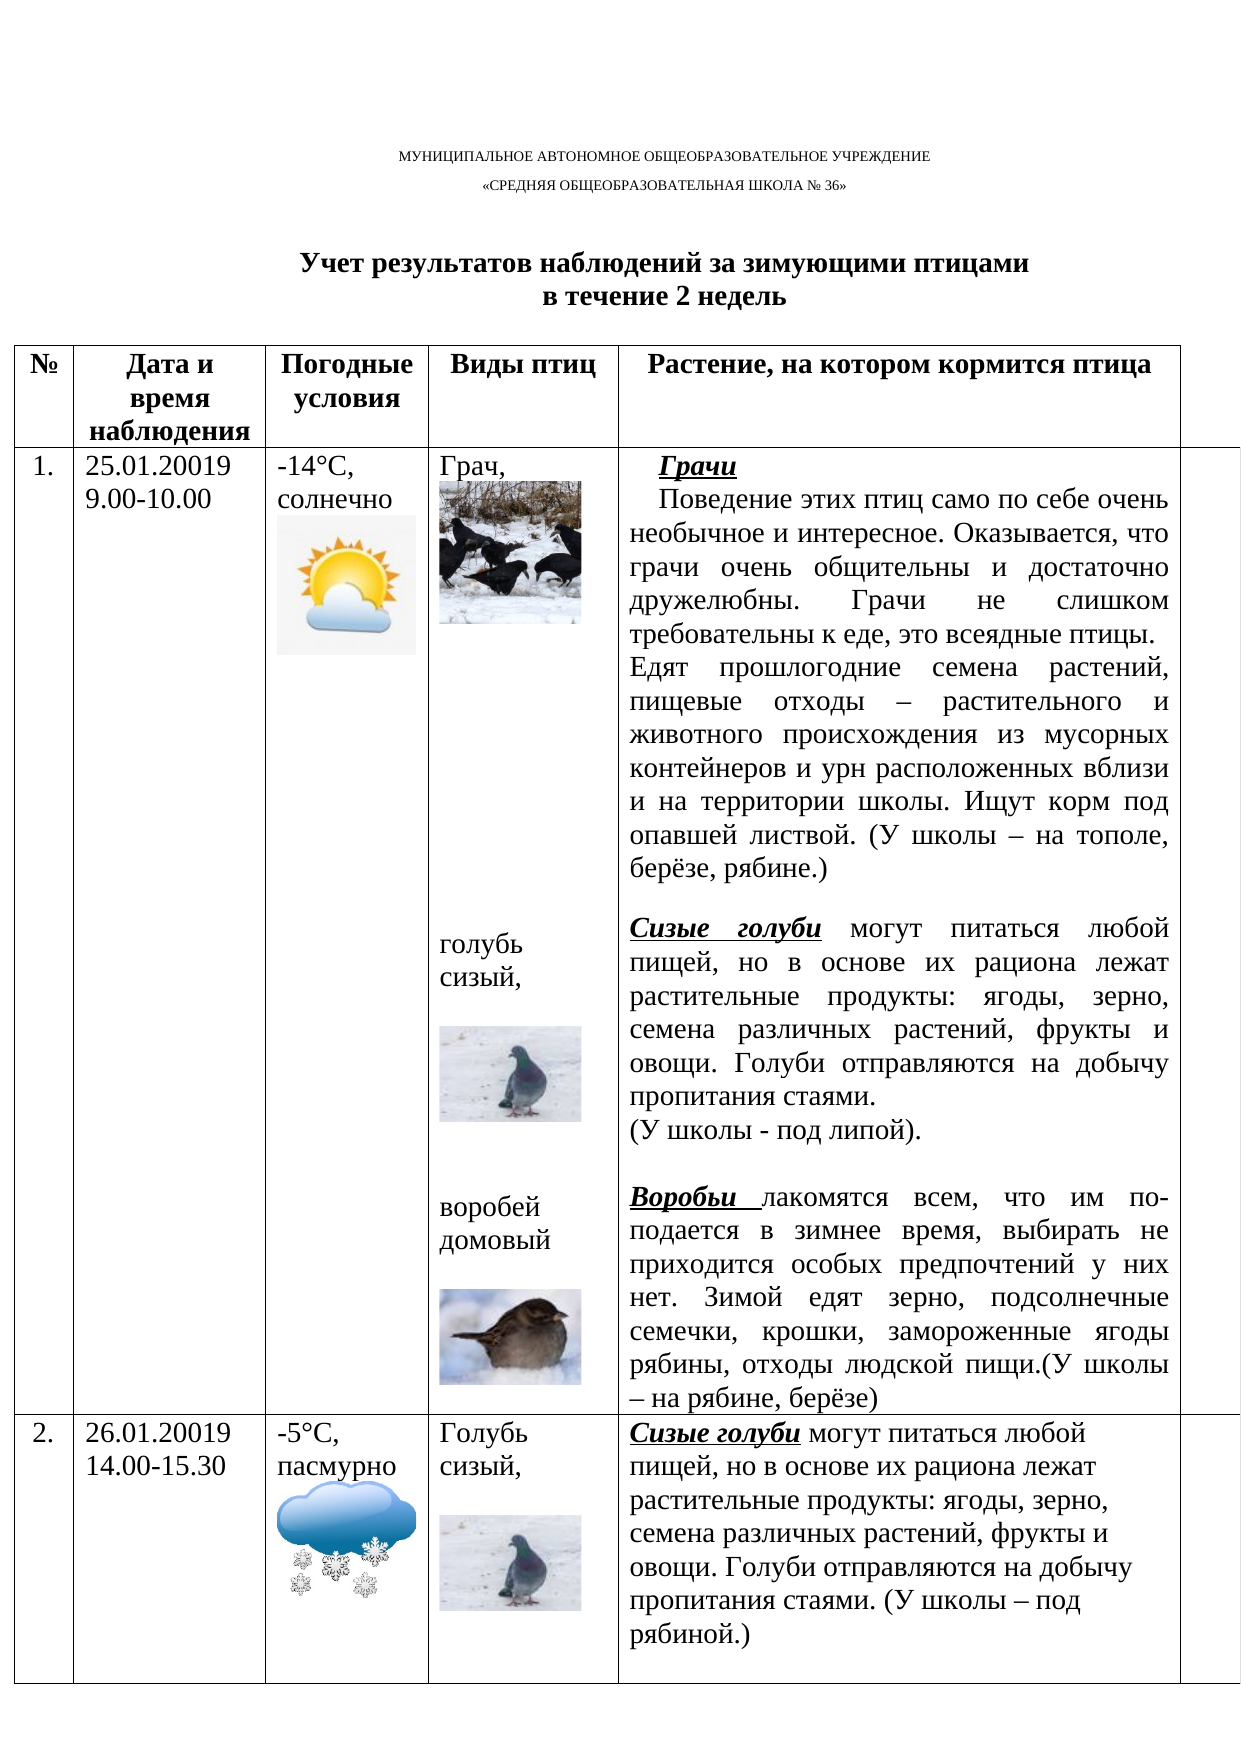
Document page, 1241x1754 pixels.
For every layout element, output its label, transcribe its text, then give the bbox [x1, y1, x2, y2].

table_header Растение, на котором кормится птица [619, 346, 1180, 447]
table_header Дата и время наблюдения [74, 346, 265, 447]
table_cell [74, 1415, 265, 1683]
picture [277, 1481, 417, 1598]
table_cell 25.01.20019 9.00-10.00 [74, 448, 265, 1414]
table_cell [619, 1415, 1180, 1683]
table_cell [1181, 1415, 1240, 1683]
picture [439, 1289, 582, 1385]
table_cell -5°С, пасмурно [266, 1415, 428, 1683]
table_header Погодные условия [266, 346, 428, 447]
table_cell Грачи Поведение этих птиц само по себе очень необычное и интересное. Оказывается, что грачи очень общительны и достаточно дружелюбны. Грачи не слишком требовательны к еде, это всеядные птицы. Едят прошлогодние семена растений, пищевые отходы – растительного и животного происхождения из мусорных контейнеров и урн расположенных вблизи и на территории школы. Ищут корм под опавшей листвой. (У школы – на тополе, берёзе, рябине.) Сизые голуби могут питаться любой пищей, но в основе их рациона лежат растительные продукты: ягоды, зерно, семена различных растений, фрукты и овощи. Голуби отправляются на добычу пропитания стаями. (У школы - под липой). Воробьи лакомятся всем, что им по- подается в зимнее время, выбирать не приходится особых предпочтений у них нет. Зимой едят зерно, подсолнечные семечки, крошки, замороженные ягоды рябины, отходы людской пищи.(У школы – на рябине, берёзе) [619, 448, 1180, 1414]
text «СРЕДНЯЯ ОБЩЕОБРАЗОВАТЕЛЬНАЯ ШКОЛА № 36» [133, 177, 1196, 194]
text Учет результатов наблюдений за зимующими птицами [133, 245, 1196, 278]
picture [439, 1515, 582, 1611]
table_header № [15, 346, 73, 447]
table_cell -14°С, солнечно [266, 448, 428, 1414]
table_cell [15, 1415, 73, 1683]
table_cell [1181, 448, 1240, 1414]
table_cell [429, 1415, 618, 1683]
text в течение 2 недель [133, 278, 1196, 312]
picture [439, 1026, 582, 1122]
text МУНИЦИПАЛЬНОЕ АВТОНОМНОЕ ОБЩЕОБРАЗОВАТЕЛЬНОЕ УЧРЕЖДЕНИЕ [133, 148, 1196, 164]
picture [277, 515, 417, 655]
picture [439, 481, 582, 624]
table_cell [15, 448, 73, 1414]
table_header Виды птиц [429, 346, 618, 447]
table_cell Грач, голубь сизый, воробей домовый [429, 448, 618, 1414]
